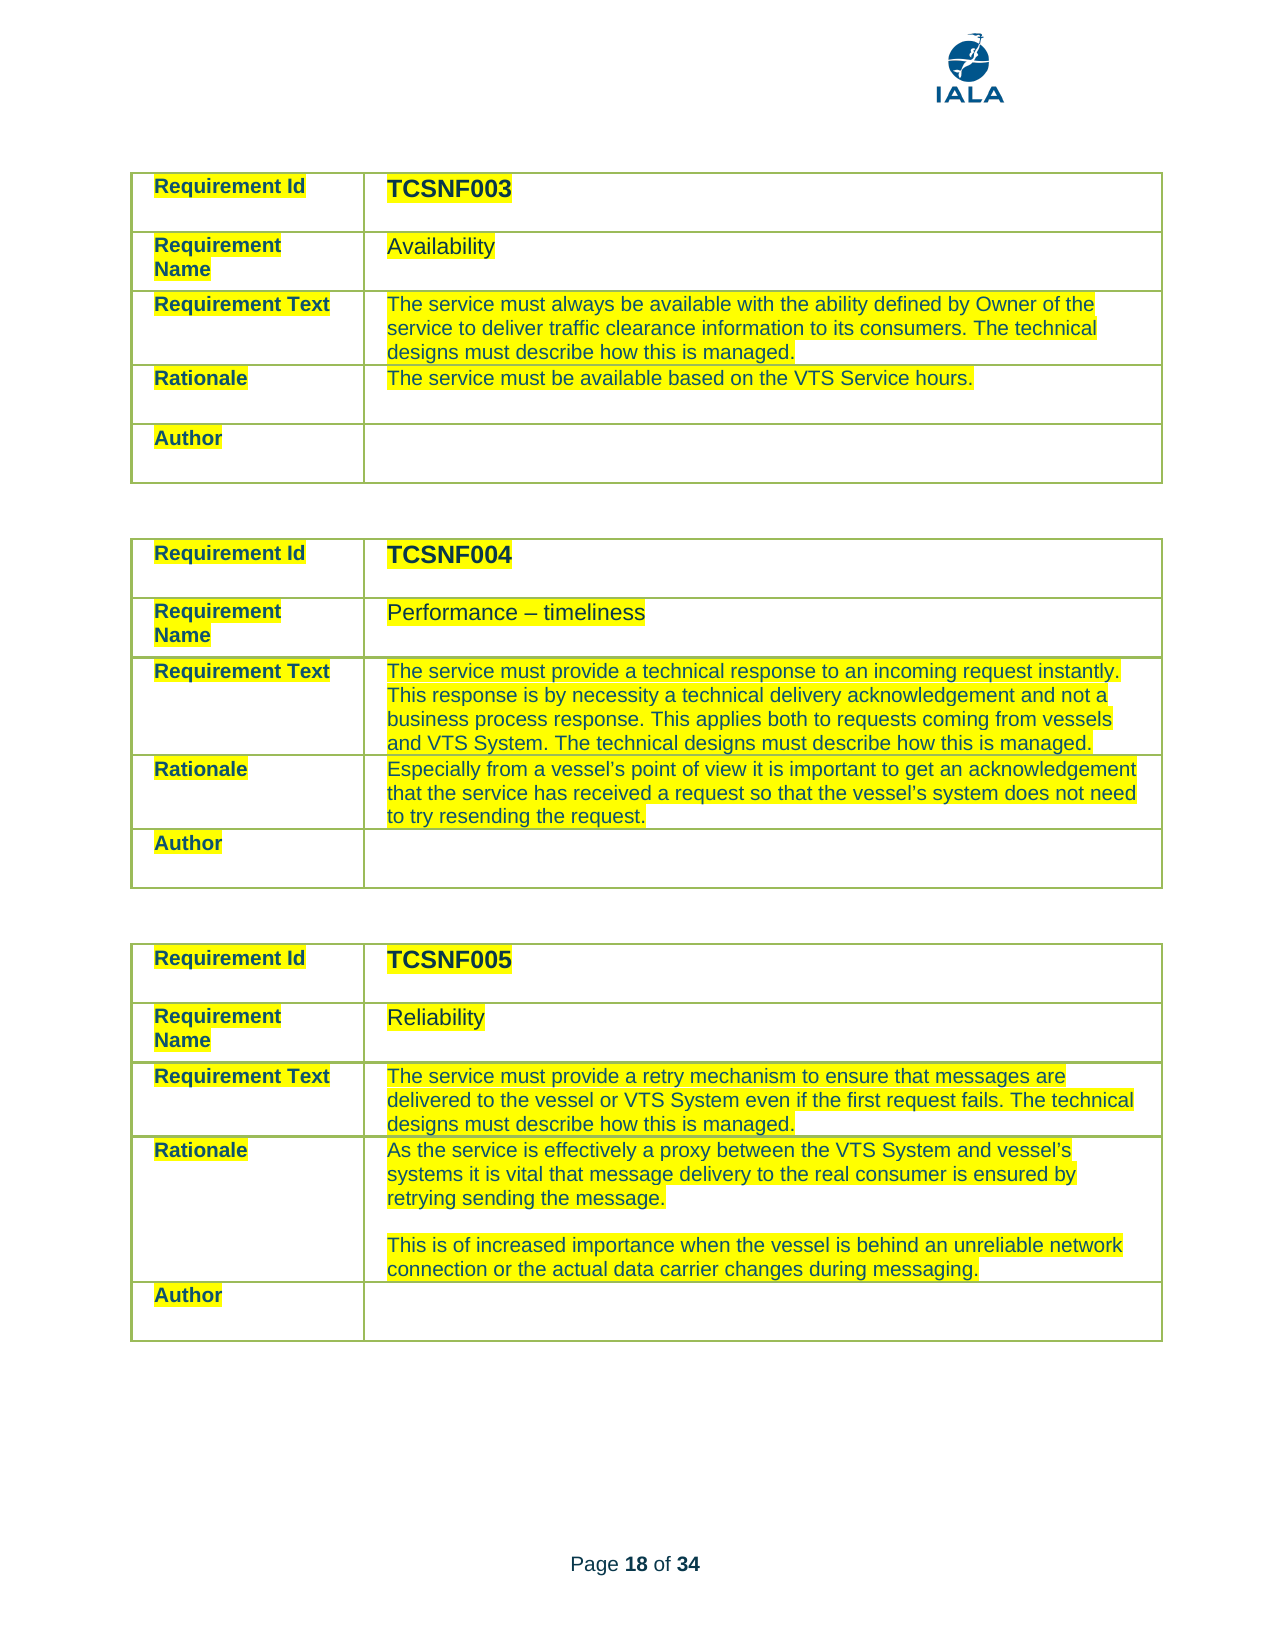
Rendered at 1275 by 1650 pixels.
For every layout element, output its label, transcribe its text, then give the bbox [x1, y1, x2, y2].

table_header Requirement Id [133, 174, 363, 231]
table_cell [365, 1283, 1161, 1340]
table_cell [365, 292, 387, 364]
table_cell Requirement Text [133, 292, 363, 364]
table_header Requirement Id [133, 540, 363, 597]
table_cell Rationale [133, 366, 363, 423]
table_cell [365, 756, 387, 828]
table_cell Requirement Name [133, 1004, 363, 1061]
table_cell Availability [365, 233, 1161, 290]
table_cell Requirement Text [133, 1064, 363, 1135]
table_cell Especially from a vessel’s point of view it is important to get an acknowledgement that the service has received a request so that the vessel’s system does not need to try resending the request. [646, 756, 1161, 828]
table_cell The service must provide a retry mechanism to ensure that messages are delivered to the vessel or VTS System even if the first request fails. The technical designs must describe how this is managed. [365, 1064, 1161, 1135]
table_cell Performance – timeliness [365, 599, 1161, 656]
table_cell The service must provide a technical response to an incoming request instantly. This response is by necessity a technical delivery acknowledgement and not a business process response. This applies both to requests coming from vessels and VTS System. The technical designs must describe how this is managed. [365, 659, 1161, 754]
picture [921, 25, 1016, 118]
table_cell Reliability [365, 1004, 1161, 1061]
table_header TCSNF005 [365, 945, 1161, 1002]
table_cell The service must always be available with the ability defined by Owner of the service to deliver traffic clearance information to its consumers. The technical designs must describe how this is managed. [795, 292, 1161, 364]
table_cell Author [133, 1283, 363, 1340]
table_cell Requirement Text [133, 659, 363, 754]
table_cell As the service is effectively a proxy between the VTS System and vessel’s systems it is vital that message delivery to the real consumer is ensured by retrying sending the message. This is of increased importance when the vessel is behind an unreliable network connection or the actual data carrier changes during messaging. [365, 1138, 1161, 1281]
table_cell Requirement Name [133, 599, 363, 656]
table_header TCSNF004 [365, 540, 1161, 597]
table_cell [365, 425, 1161, 482]
table_cell Author [133, 425, 363, 482]
table_cell Requirement Name [133, 233, 363, 290]
table_cell Author [133, 830, 363, 887]
table_cell Rationale [133, 1138, 363, 1281]
table_header Requirement Id [133, 945, 363, 1002]
table_cell [365, 830, 1161, 887]
table_cell Rationale [133, 756, 363, 828]
table_cell The service must be available based on the VTS Service hours. [365, 366, 1161, 423]
table_header TCSNF003 [365, 174, 1161, 231]
